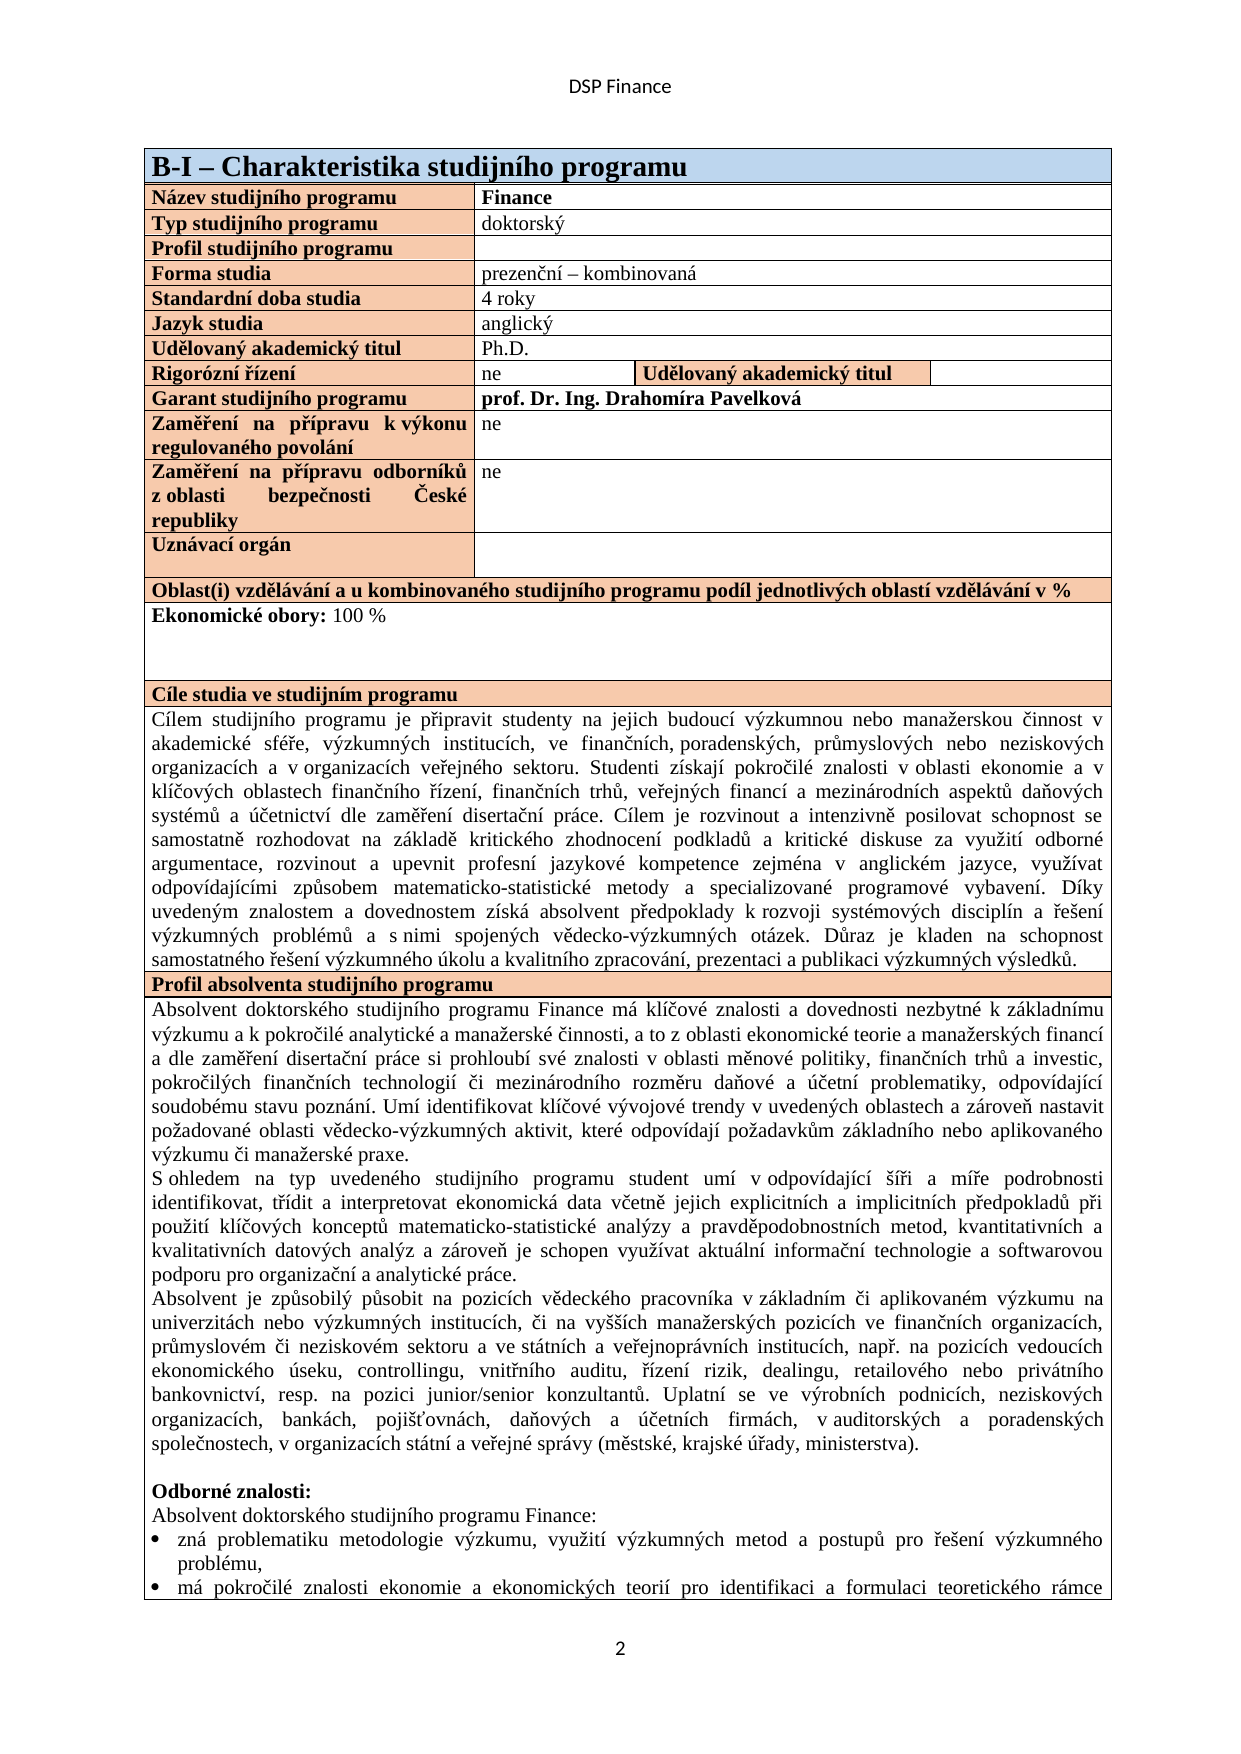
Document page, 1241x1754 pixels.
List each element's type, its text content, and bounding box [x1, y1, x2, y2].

table_cell prof. Dr. Ing. Drahomíra Pavelková [475, 386, 1111, 410]
table_cell anglický [475, 311, 1111, 335]
table_cell prezenční – kombinovaná [475, 261, 1111, 285]
table_cell Rigorózní řízení [145, 361, 474, 385]
table_cell Garant studijního programu [145, 386, 474, 410]
table_cell Udělovaný akademický titul [145, 336, 474, 360]
table_cell Zaměření na přípravu k výkonu regulovaného povolání [145, 411, 474, 459]
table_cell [145, 998, 1111, 1599]
table_cell ne [475, 411, 1111, 459]
table_cell ne [475, 361, 634, 385]
table_cell Cílem studijního programu je připravit studenty na jejich budoucí výzkumnou nebo manažerskou činnost v akademické sféře, výzkumných institucích, ve finančních, poradenských, průmyslových nebo neziskových organizacích a v organizacích veřejného sektoru. Studenti získají pokročilé znalosti v oblasti ekonomie a v klíčových oblastech finančního řízení, finančních trhů, veřejných financí a mezinárodních aspektů daňových systémů a účetnictví dle zaměření disertační práce. Cílem je rozvinout a intenzivně posilovat schopnost se samostatně rozhodovat na základě kritického zhodnocení podkladů a kritické diskuse za využití odborné argumentace, rozvinout a upevnit profesní jazykové kompetence zejména v anglickém jazyce, využívat odpovídajícími způsobem matematicko-statistické metody a specializované programové vybavení. Díky uvedeným znalostem a dovednostem získá absolvent předpoklady k rozvoji systémových disciplín a řešení výzkumných problémů a s nimi spojených vědecko-výzkumných otázek. Důraz je kladen na schopnost samostatného řešení výzkumného úkolu a kvalitního zpracování, prezentaci a publikaci výzkumných výsledků. [145, 707, 1111, 971]
table_cell Jazyk studia [145, 311, 474, 335]
table_cell [931, 361, 1111, 385]
table_cell Standardní doba studia [145, 286, 474, 310]
table_cell Finance [475, 185, 1111, 209]
table_cell ne [475, 460, 1111, 532]
table_cell Cíle studia ve studijním programu [145, 681, 1111, 706]
table_cell Ph.D. [475, 336, 1111, 360]
table_cell Ekonomické obory: 100 % [145, 603, 1111, 680]
table_header B-I – Charakteristika studijního programu [145, 149, 1111, 182]
table_cell [475, 533, 1111, 577]
table_cell doktorský [475, 210, 1111, 234]
table_cell Uznávací orgán [145, 533, 474, 577]
table_cell Profil studijního programu [145, 236, 474, 259]
table_cell Udělovaný akademický titul [636, 361, 930, 385]
table_cell Název studijního programu [145, 185, 474, 209]
table_cell Forma studia [145, 261, 474, 285]
table_cell Oblast(i) vzdělávání a u kombinovaného studijního programu podíl jednotlivých oblastí vzdělávání v % [145, 578, 1111, 602]
table_cell Typ studijního programu [145, 210, 474, 234]
table_cell 4 roky [475, 286, 1111, 310]
table_cell Profil absolventa studijního programu [145, 972, 1111, 996]
table_cell Zaměření na přípravu odborníků z oblasti bezpečnosti České republiky [145, 460, 474, 532]
table_cell [475, 236, 1111, 259]
